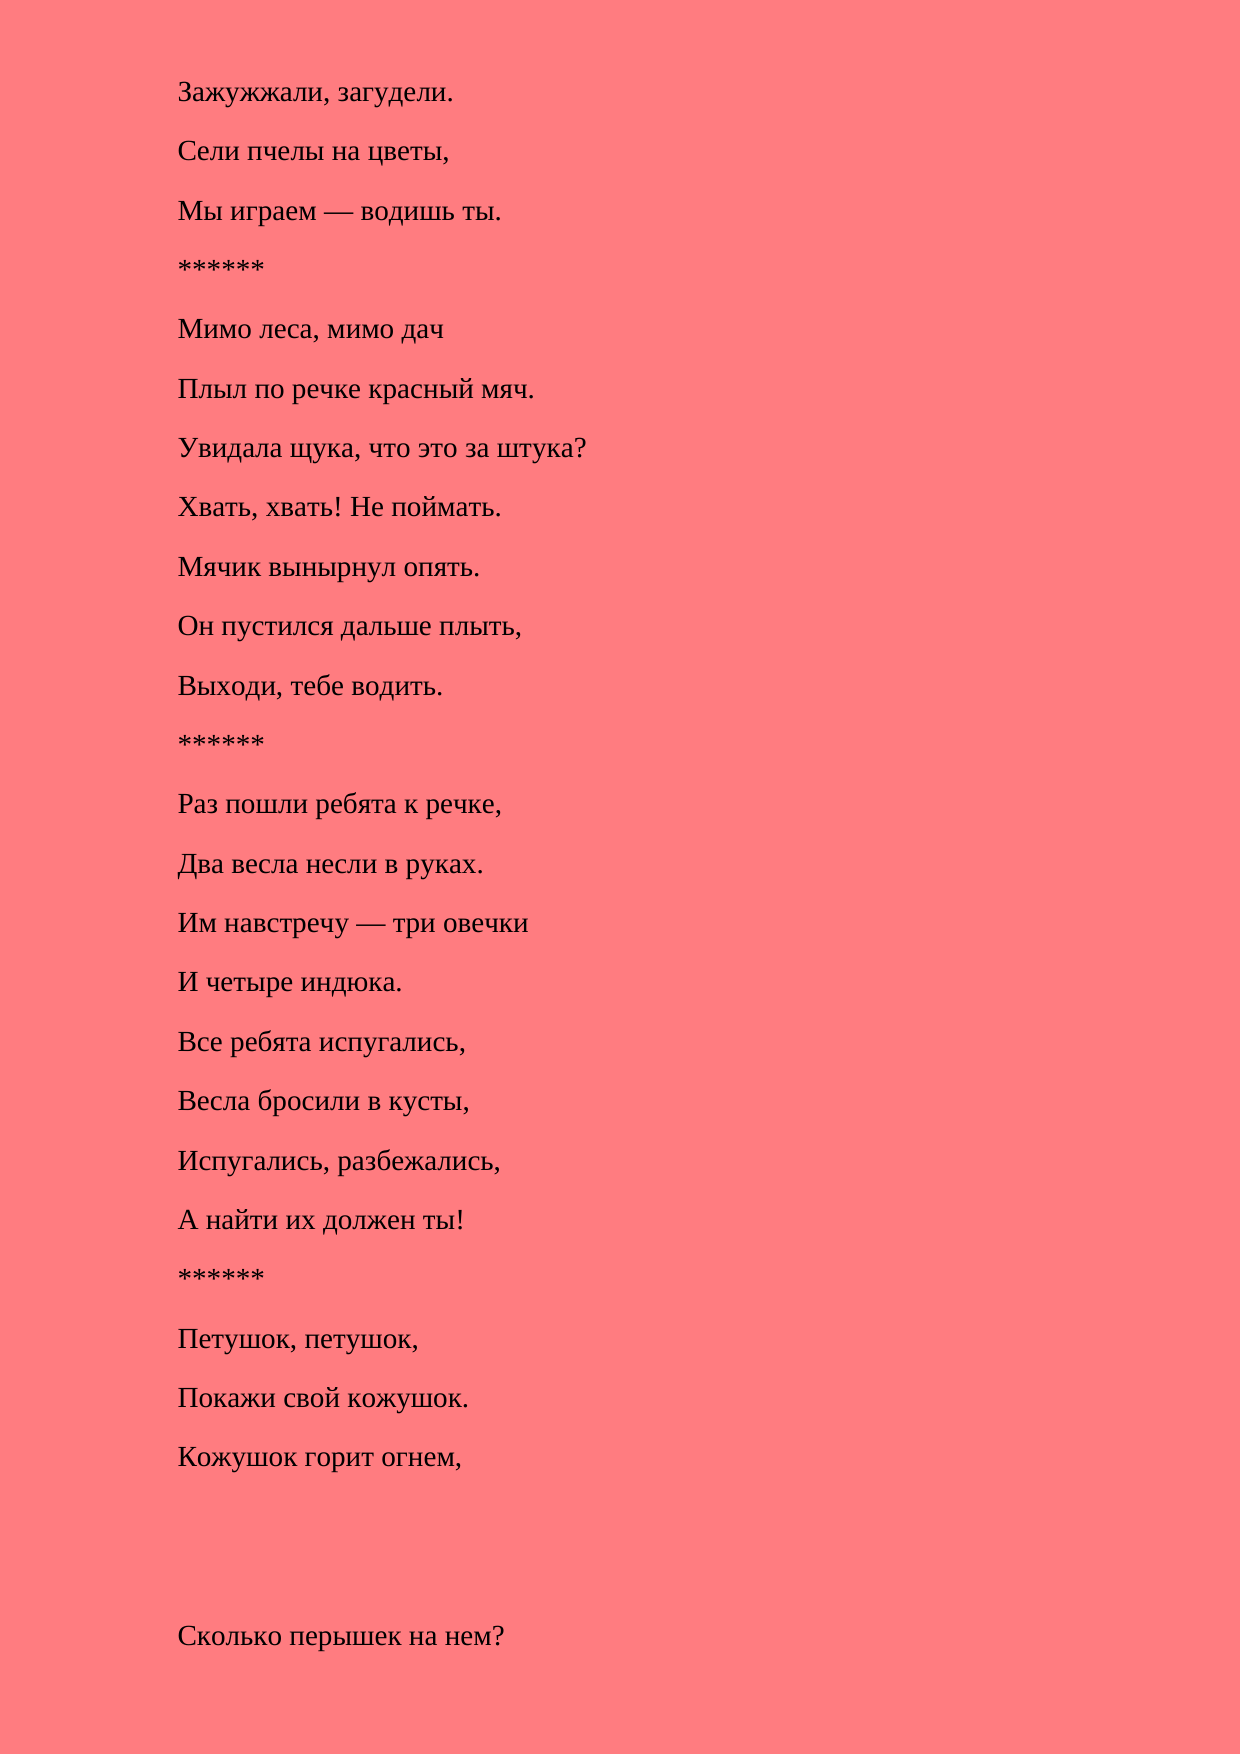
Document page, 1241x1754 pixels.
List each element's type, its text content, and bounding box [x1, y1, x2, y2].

text Петушок, петушок, [177, 1321, 1181, 1354]
text Сколько перышек на нем? [177, 1618, 1181, 1651]
text ****** [177, 1261, 1181, 1295]
text Покажи свой кожушок. [177, 1380, 1181, 1414]
text Выходи, тебе водить. [177, 668, 1181, 701]
text И четыре индюка. [177, 964, 1181, 998]
text Зажужжали, загудели. [177, 74, 1181, 107]
text Им навстречу — три овечки [177, 905, 1181, 939]
text Кожушок горит огнем, [177, 1439, 1181, 1473]
text Два весла несли в руках. [177, 846, 1181, 879]
text ****** [177, 727, 1181, 761]
text ****** [177, 252, 1181, 286]
text Мы играем — водишь ты. [177, 193, 1181, 226]
text Сели пчелы на цветы, [177, 133, 1181, 167]
text Он пустился дальше плыть, [177, 608, 1181, 642]
text Мимо леса, мимо дач [177, 311, 1181, 345]
text Плыл по речке красный мяч. [177, 371, 1181, 404]
text Увидала щука, что это за штука? [177, 430, 1181, 464]
text Раз пошли ребята к речке, [177, 786, 1181, 820]
text Весла бросили в кусты, [177, 1083, 1181, 1117]
text Испугались, разбежались, [177, 1143, 1181, 1176]
text Мячик вынырнул опять. [177, 549, 1181, 582]
text Хвать, хвать! Не поймать. [177, 489, 1181, 523]
text А найти их должен ты! [177, 1202, 1181, 1236]
text Все ребята испугались, [177, 1024, 1181, 1057]
